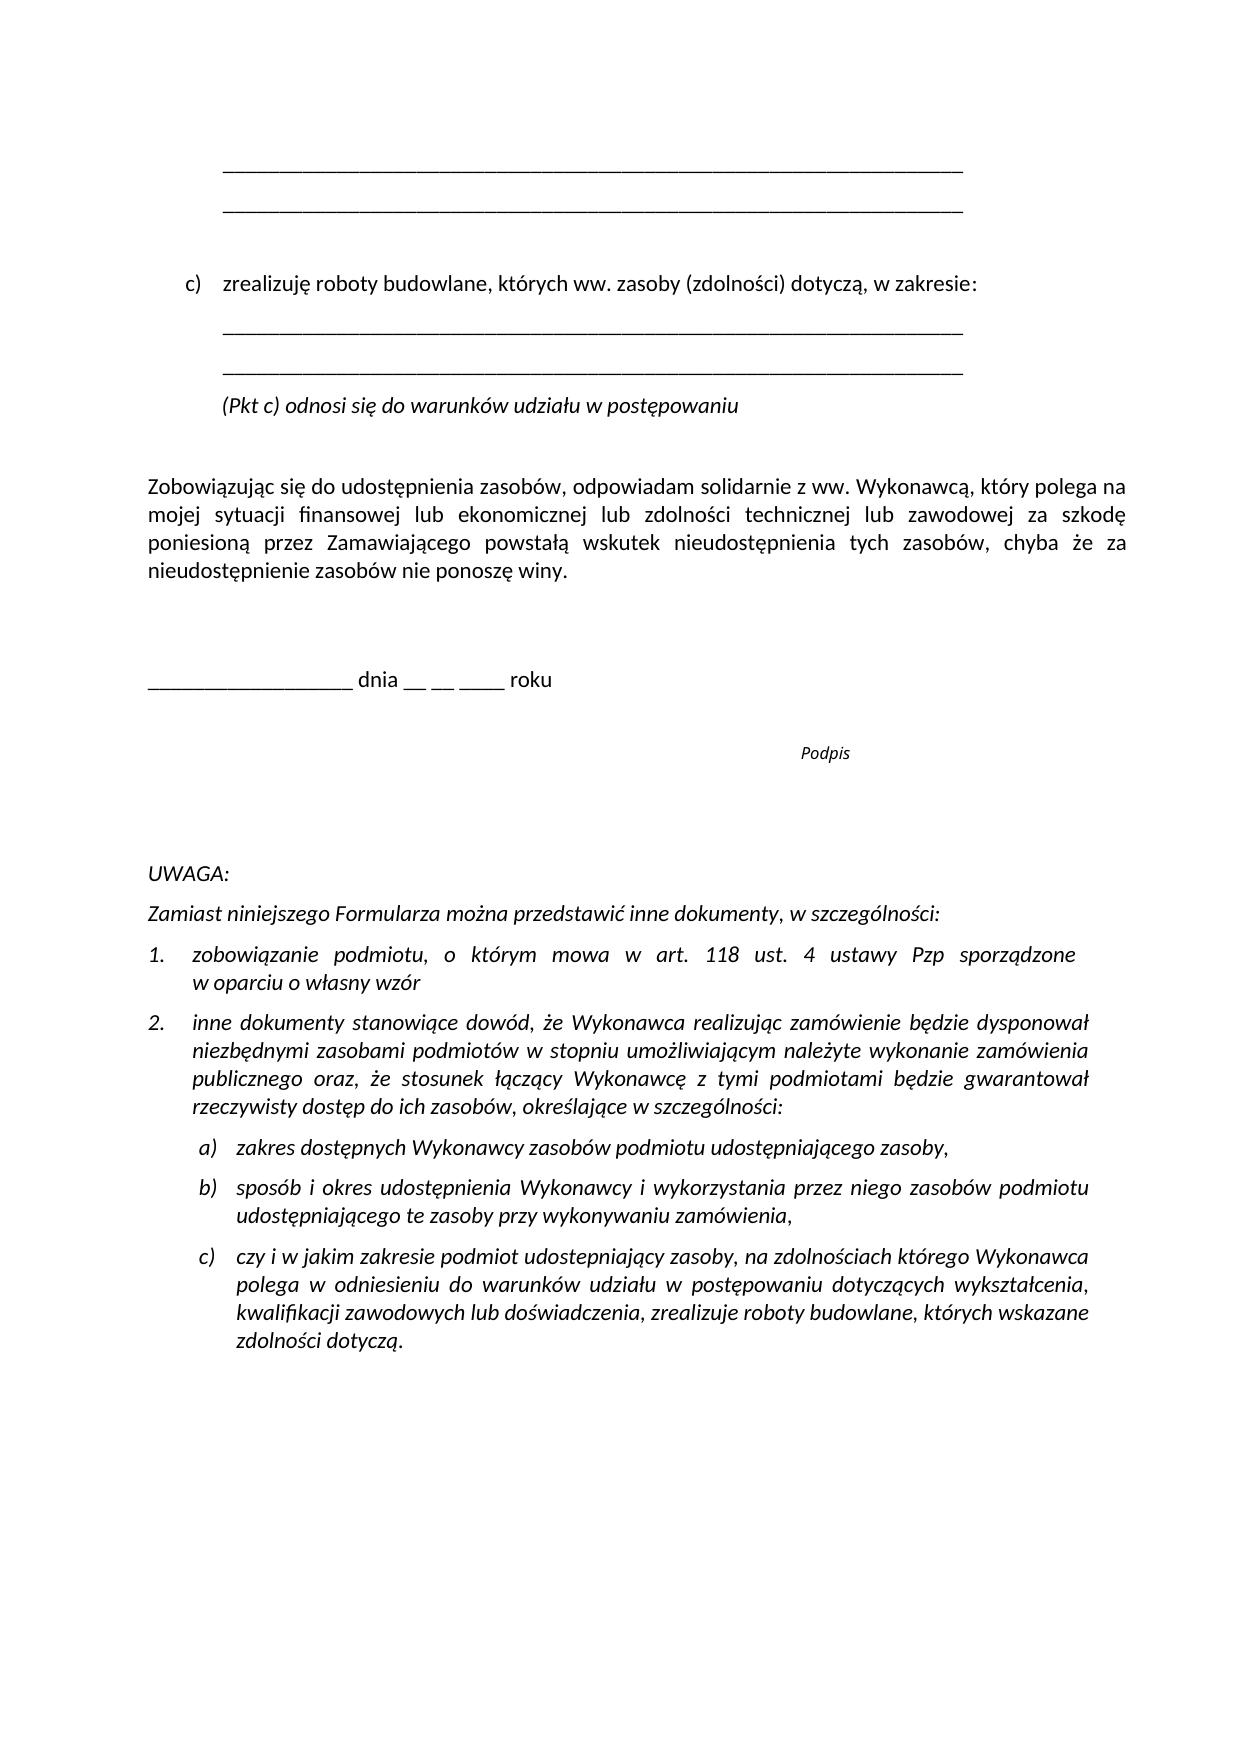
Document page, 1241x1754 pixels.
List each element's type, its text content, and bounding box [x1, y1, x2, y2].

list sposób i okres udostępnienia Wykonawcy i wykorzystania przez niego zasobów podmiotu udostępniającego te zasoby przy wykonywaniu zamówienia, [199, 1173, 1093, 1229]
text Zamiast niniejszego Formularza można przedstawić inne dokumenty, w szczególności: [148, 899, 1093, 927]
list czy i w jakim zakresie podmiot udostepniający zasoby, na zdolnościach którego Wykonawca polega w odniesieniu do warunków udziału w postępowaniu dotyczących wykształcenia, kwalifikacji zawodowych lub doświadczenia, zrealizuje roboty budowlane, których wskazane zdolności dotyczą. [199, 1242, 1093, 1354]
text UWAGA: [148, 859, 1093, 887]
text __________________ dnia __ __ ____ roku [148, 665, 1093, 693]
list zrealizuję roboty budowlane, których ww. zasoby (zdolności) dotyczą, w zakresie: [185, 269, 1093, 297]
text _________________________________________________________________ [223, 310, 1093, 338]
text _________________________________________________________________ [223, 148, 1093, 176]
list zobowiązanie podmiotu, o którym mowa w art. 118 ust. 4 ustawy Pzp sporządzone w oparciu o własny wzór [148, 940, 1093, 996]
text _________________________________________________________________ [223, 188, 1093, 216]
list inne dokumenty stanowiące dowód, że Wykonawca realizując zamówienie będzie dysponował niezbędnymi zasobami podmiotów w stopniu umożliwiającym należyte wykonanie zamówienia publicznego oraz, że stosunek łączący Wykonawcę z tymi podmiotami będzie gwarantował rzeczywisty dostęp do ich zasobów, określające w szczególności: [148, 1008, 1093, 1120]
text Podpis [148, 742, 1093, 764]
text (Pkt c) odnosi się do warunków udziału w postępowaniu [221, 391, 1128, 419]
text _________________________________________________________________ [223, 350, 1093, 378]
list zakres dostępnych Wykonawcy zasobów podmiotu udostępniającego zasoby, [199, 1133, 1093, 1161]
text Zobowiązując się do udostępnienia zasobów, odpowiadam solidarnie z ww. Wykonawcą, który polega na mojej sytuacji finansowej lub ekonomicznej lub zdolności technicznej lub zawodowej za szkodę poniesioną przez Zamawiającego powstałą wskutek nieudostępnienia tych zasobów, chyba że za nieudostępnienie zasobów nie ponoszę winy. [148, 472, 1128, 584]
